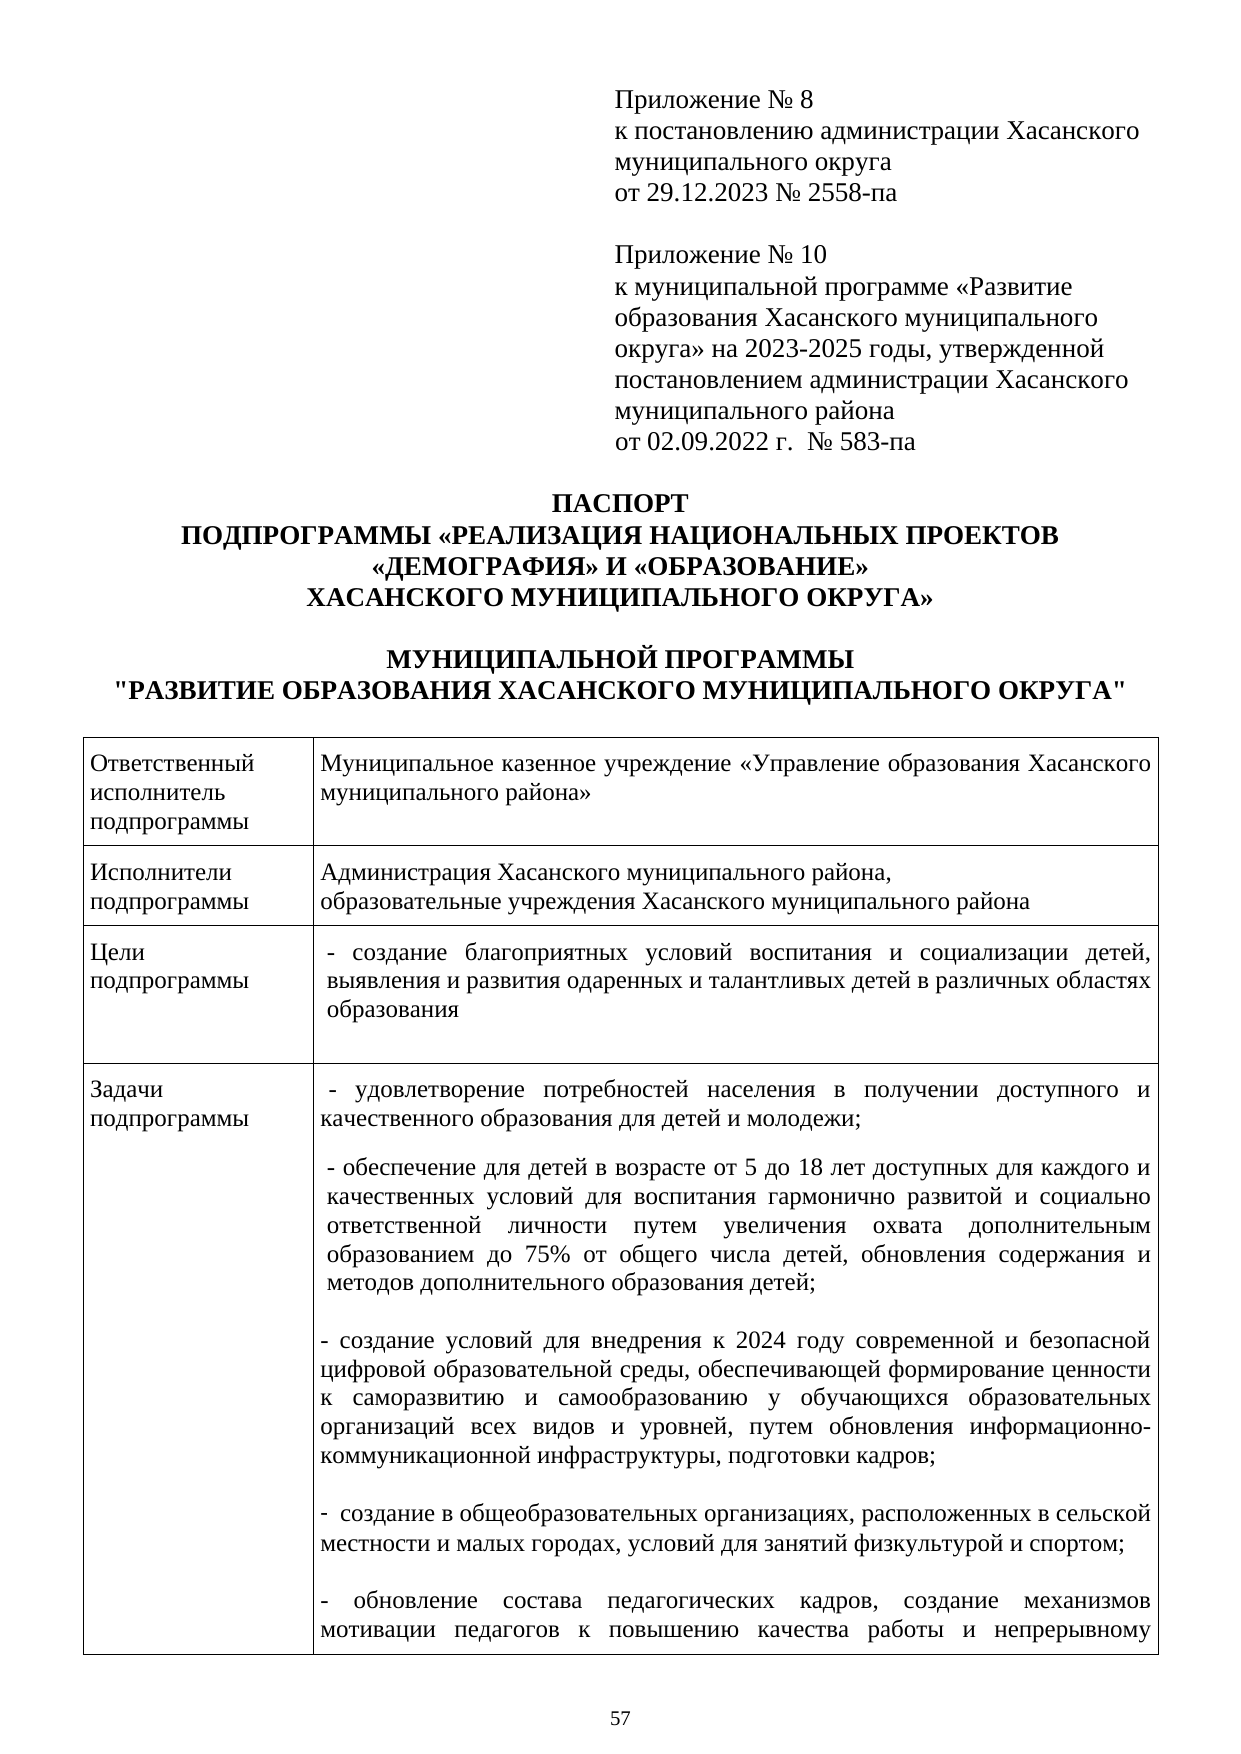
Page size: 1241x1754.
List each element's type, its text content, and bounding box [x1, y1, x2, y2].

text ПАСПОРТ [83, 488, 1157, 519]
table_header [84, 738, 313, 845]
text к постановлению администрации Хасанского муниципального округа [614, 114, 1157, 176]
text от 29.12.2023 № 2558-па [614, 176, 1157, 207]
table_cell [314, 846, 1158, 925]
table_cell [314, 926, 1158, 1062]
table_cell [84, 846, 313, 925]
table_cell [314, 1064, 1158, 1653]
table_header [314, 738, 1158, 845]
text "РАЗВИТИЕ ОБРАЗОВАНИЯ ХАСАНСКОГО МУНИЦИПАЛЬНОГО ОКРУГА" [83, 674, 1157, 706]
text ПОДПРОГРАММЫ «РЕАЛИЗАЦИЯ НАЦИОНАЛЬНЫХ ПРОЕКТОВ «ДЕМОГРАФИЯ» И «ОБРАЗОВАНИЕ» [83, 519, 1157, 581]
text от 02.09.2022 г. № 583-па [614, 425, 1157, 456]
text к муниципальной программе «Развитие образования Хасанского муниципального округа» на 2023-2025 годы, утвержденной постановлением администрации Хасанского муниципального района [614, 269, 1157, 425]
text Приложение № 10 [614, 238, 1157, 269]
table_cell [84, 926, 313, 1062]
text МУНИЦИПАЛЬНОЙ ПРОГРАММЫ [83, 643, 1157, 674]
text ХАСАНСКОГО МУНИЦИПАЛЬНОГО ОКРУГА» [83, 581, 1157, 612]
text Приложение № 8 [614, 83, 1157, 114]
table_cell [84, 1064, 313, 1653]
